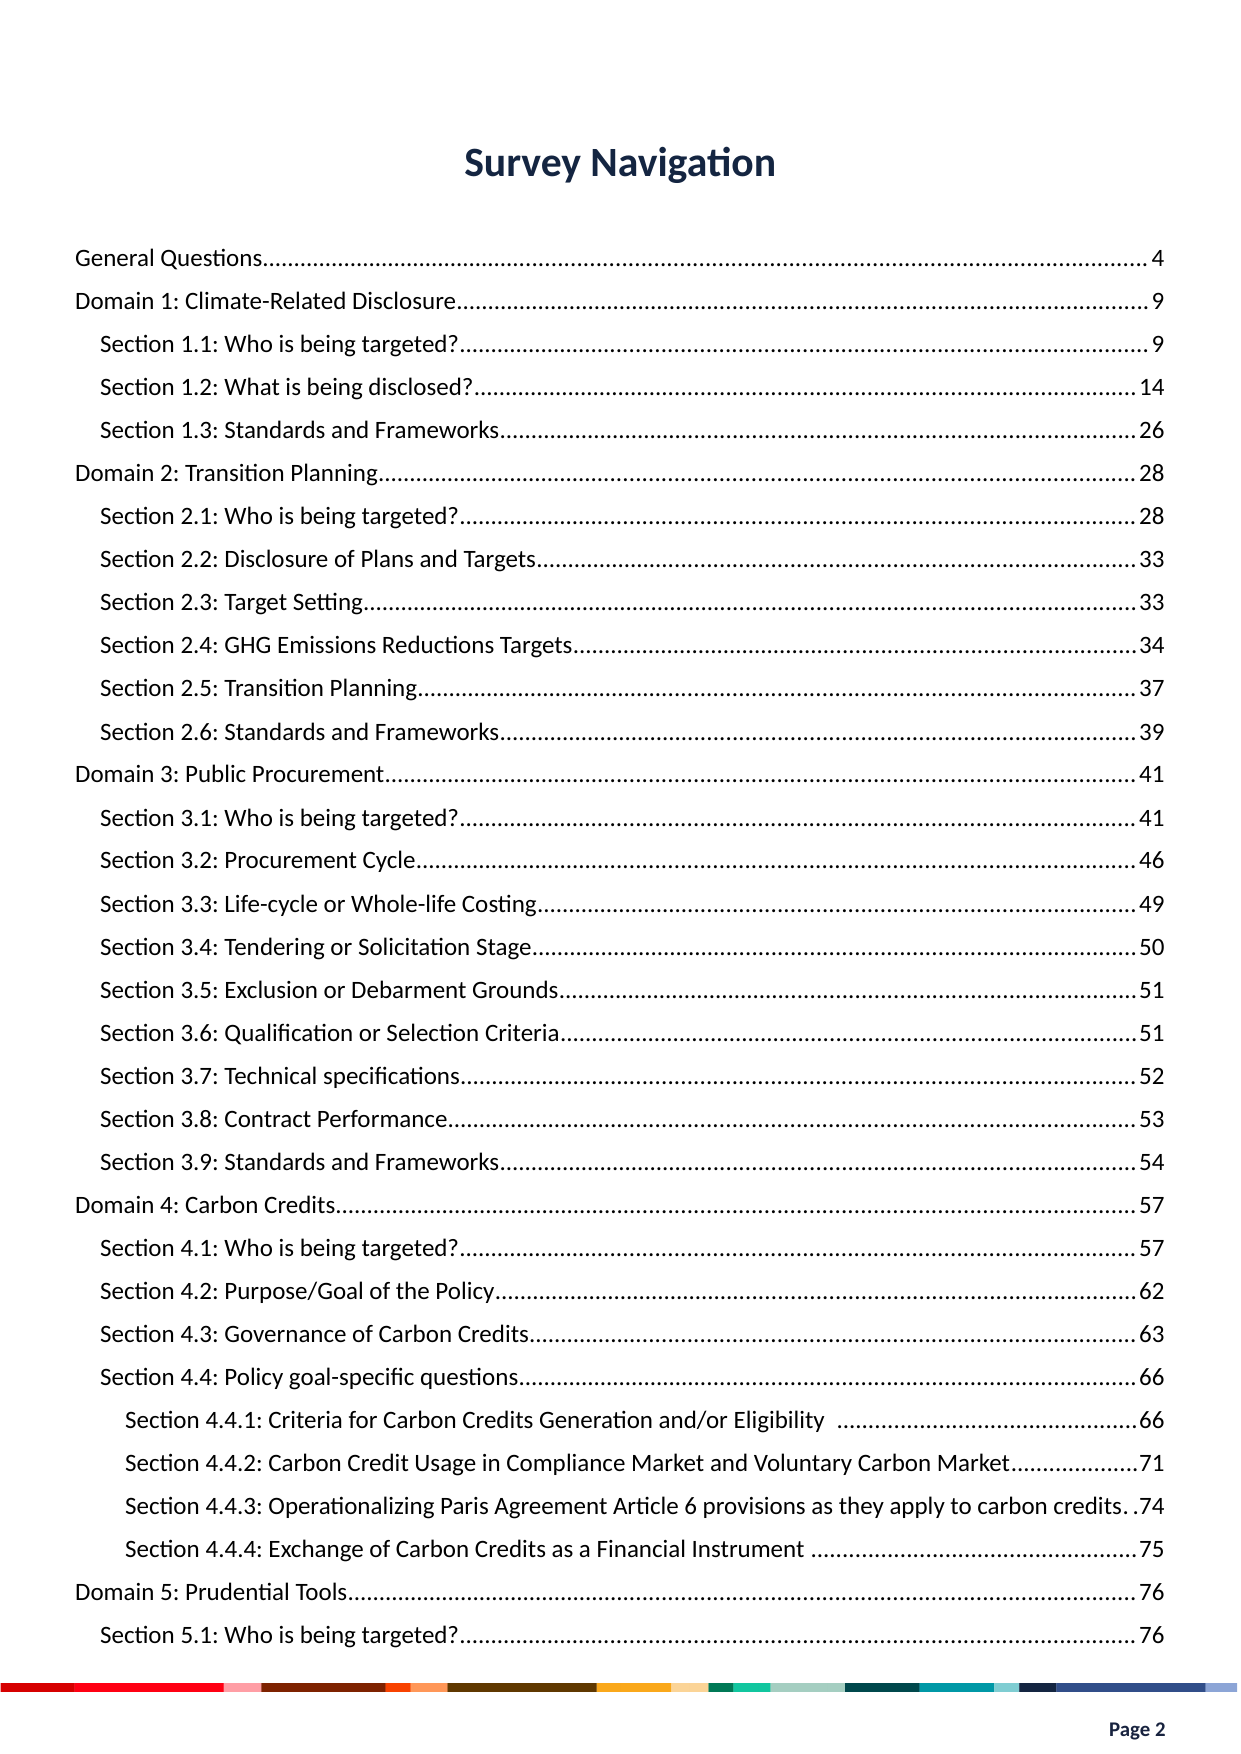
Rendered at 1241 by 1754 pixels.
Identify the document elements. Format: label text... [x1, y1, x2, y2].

text Section 3.9: Standards and Frameworks 54 [100, 1146, 1165, 1176]
text Section 3.1: Who is being targeted? 41 [100, 802, 1165, 832]
text Section 3.5: Exclusion or Debarment Grounds 51 [100, 974, 1165, 1004]
text Section 2.6: Standards and Frameworks 39 [100, 716, 1165, 746]
text Section 4.3: Governance of Carbon Credits 63 [100, 1318, 1165, 1348]
text Survey Navigation [75, 136, 1165, 187]
text Section 3.3: Life-cycle or Whole-life Costing 49 [100, 888, 1165, 918]
text Section 2.3: Target Setting 33 [100, 587, 1165, 617]
text Section 1.2: What is being disclosed? 14 [100, 371, 1165, 402]
text General Questions 4 [75, 242, 1165, 273]
text Section 2.1: Who is being targeted? 28 [100, 501, 1165, 531]
text Section 4.4.3: Operationalizing Paris Agreement Article 6 provisions as they apply to carbon credits 74 [125, 1490, 1165, 1521]
text Domain 3: Public Procurement 41 [75, 759, 1165, 789]
text Domain 1: Climate-Related Disclosure 9 [75, 285, 1165, 316]
text Section 3.2: Procurement Cycle 46 [100, 845, 1165, 875]
text Section 1.1: Who is being targeted? 9 [100, 328, 1165, 359]
text Domain 5: Prudential Tools 76 [75, 1576, 1165, 1607]
picture [0, 1683, 1236, 1692]
text Section 4.4: Policy goal-specific questions 66 [100, 1361, 1165, 1391]
text Section 4.2: Purpose/Goal of the Policy 62 [100, 1275, 1165, 1305]
text Section 2.4: GHG Emissions Reductions Targets 34 [100, 629, 1165, 660]
text Section 2.5: Transition Planning 37 [100, 673, 1165, 703]
text Section 3.6: Qualification or Selection Criteria 51 [100, 1017, 1165, 1047]
text Domain 2: Transition Planning 28 [75, 457, 1165, 488]
text Section 4.4.2: Carbon Credit Usage in Compliance Market and Voluntary Carbon Market 71 [125, 1447, 1165, 1477]
text Section 3.7: Technical specifications 52 [100, 1060, 1165, 1090]
text Section 1.3: Standards and Frameworks 26 [100, 414, 1165, 445]
text Section 4.1: Who is being targeted? 57 [100, 1232, 1165, 1262]
text Section 4.4.4: Exchange of Carbon Credits as a Financial Instrument 75 [125, 1533, 1165, 1563]
text Section 3.8: Contract Performance 53 [100, 1103, 1165, 1133]
text Section 2.2: Disclosure of Plans and Targets 33 [100, 543, 1165, 574]
text Domain 4: Carbon Credits 57 [75, 1189, 1165, 1219]
text Section 5.1: Who is being targeted? 76 [100, 1619, 1165, 1649]
text Section 3.4: Tendering or Solicitation Stage 50 [100, 931, 1165, 961]
text Section 4.4.1: Criteria for Carbon Credits Generation and/or Eligibility 66 [125, 1404, 1165, 1434]
